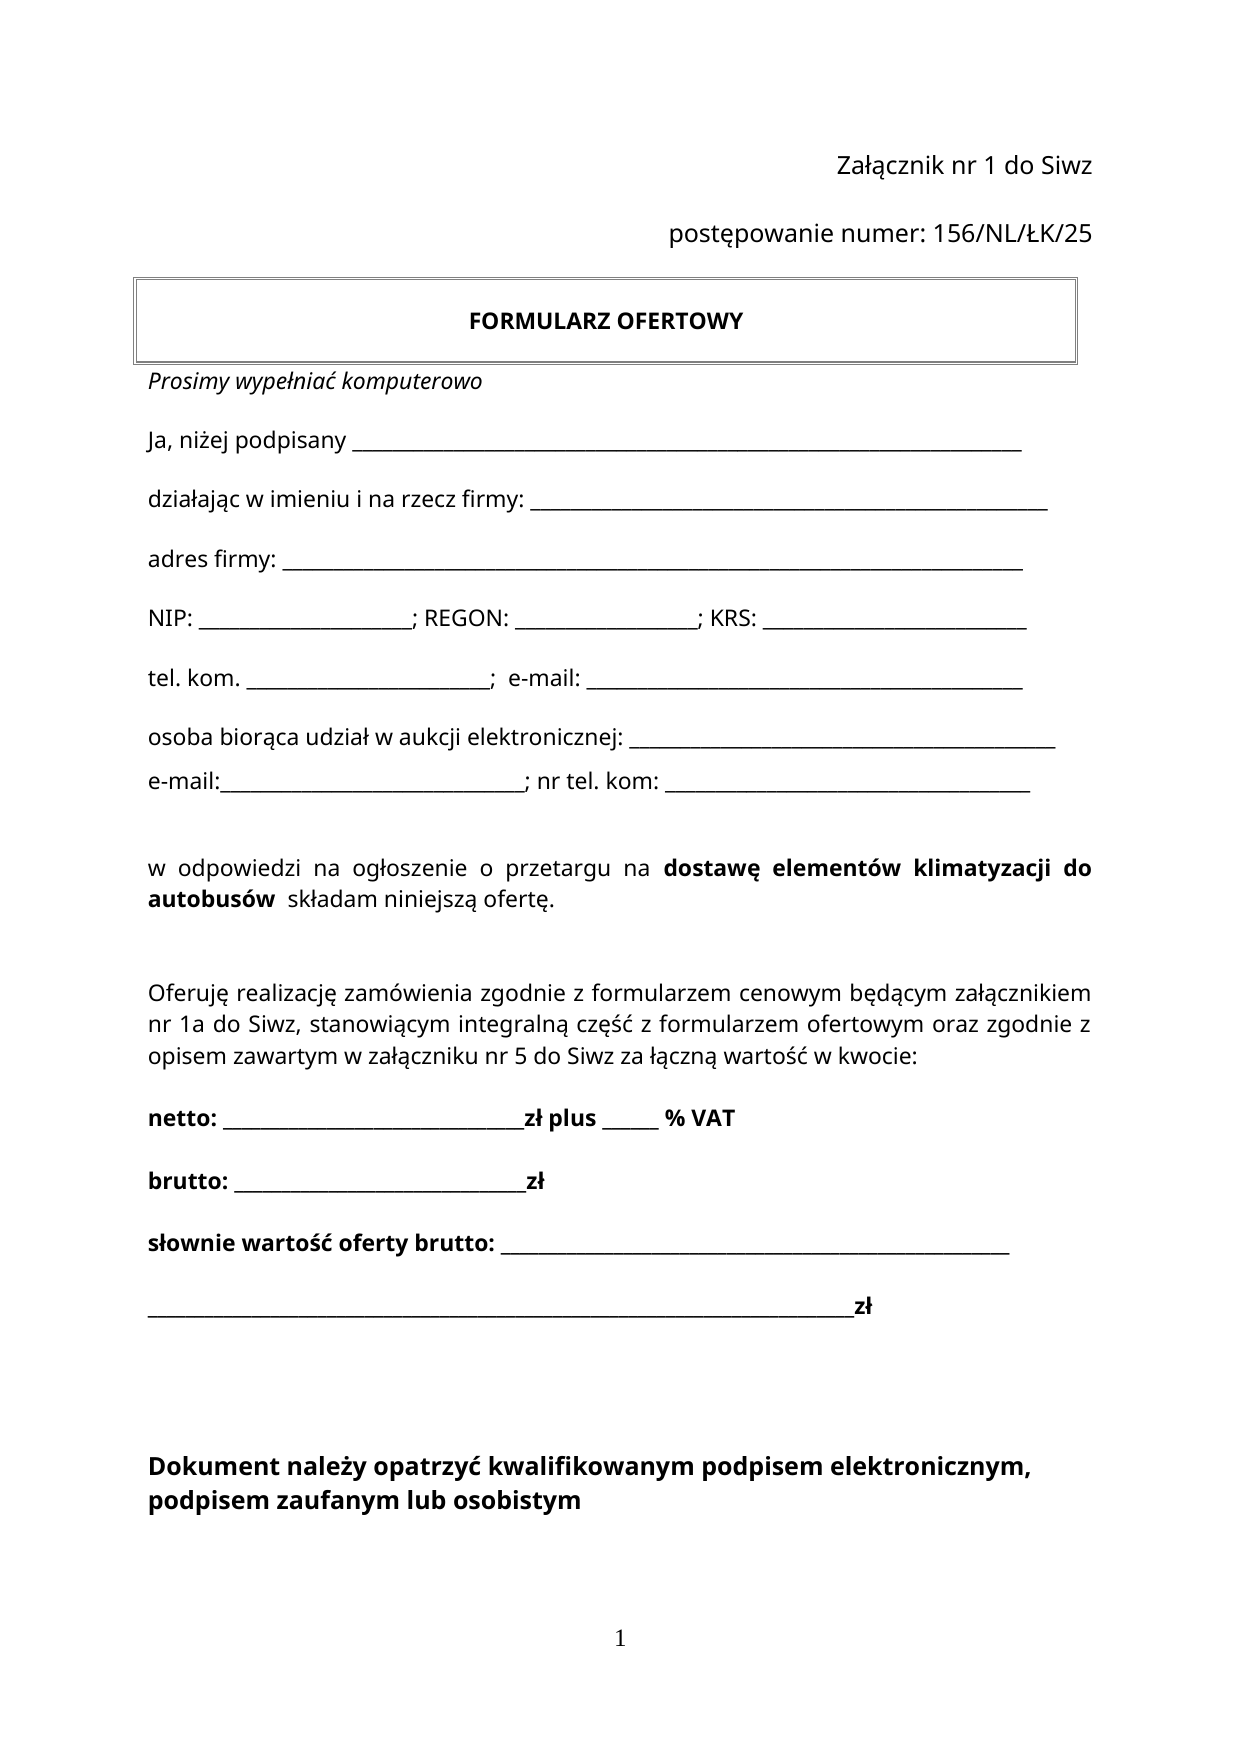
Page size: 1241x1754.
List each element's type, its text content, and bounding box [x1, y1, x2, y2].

text NIP: _____________________; REGON: __________________; KRS: __________________________ [148, 602, 1092, 633]
text Załącznik nr 1 do Siwz [148, 148, 1092, 182]
text adres firmy: _________________________________________________________________________ [148, 543, 1092, 574]
text Dokument należy opatrzyć kwalifikowanym podpisem elektronicznym, podpisem zaufanym lub osobistym [148, 1449, 1092, 1517]
text e-mail:______________________________; nr tel. kom: ____________________________________ [148, 764, 1092, 796]
text słownie wartość oferty brutto: ______________________________________________________ [148, 1227, 1092, 1258]
text Prosimy wypełniać komputerowo [148, 281, 1092, 396]
text brutto: _______________________________zł [148, 1164, 1092, 1196]
text Ja, niżej podpisany __________________________________________________________________ [148, 424, 1092, 455]
text osoba biorąca udział w aukcji elektronicznej: __________________________________________ [148, 721, 1092, 752]
text działając w imieniu i na rzecz firmy: ___________________________________________________ [148, 483, 1092, 514]
text tel. kom. ________________________; e-mail: ___________________________________________ [148, 661, 1092, 693]
text netto: ________________________________zł plus ______ % VAT [148, 1102, 1092, 1133]
text ___________________________________________________________________________zł [148, 1289, 1092, 1321]
text Oferuję realizację zamówienia zgodnie z formularzem cenowym będącym załącznikiem nr 1a do Siwz, stanowiącym integralną część z formularzem ofertowym oraz zgodnie z opisem zawartym w załączniku nr 5 do Siwz za łączną wartość w kwocie: [148, 977, 1092, 1071]
text w odpowiedzi na ogłoszenie o przetargu na dostawę elementów klimatyzacji do autobusów składam niniejszą ofertę. [148, 852, 1092, 914]
table_header FORMULARZ OFERTOWY [137, 280, 1075, 361]
text postępowanie numer: 156/NL/ŁK/25 [148, 216, 1092, 250]
